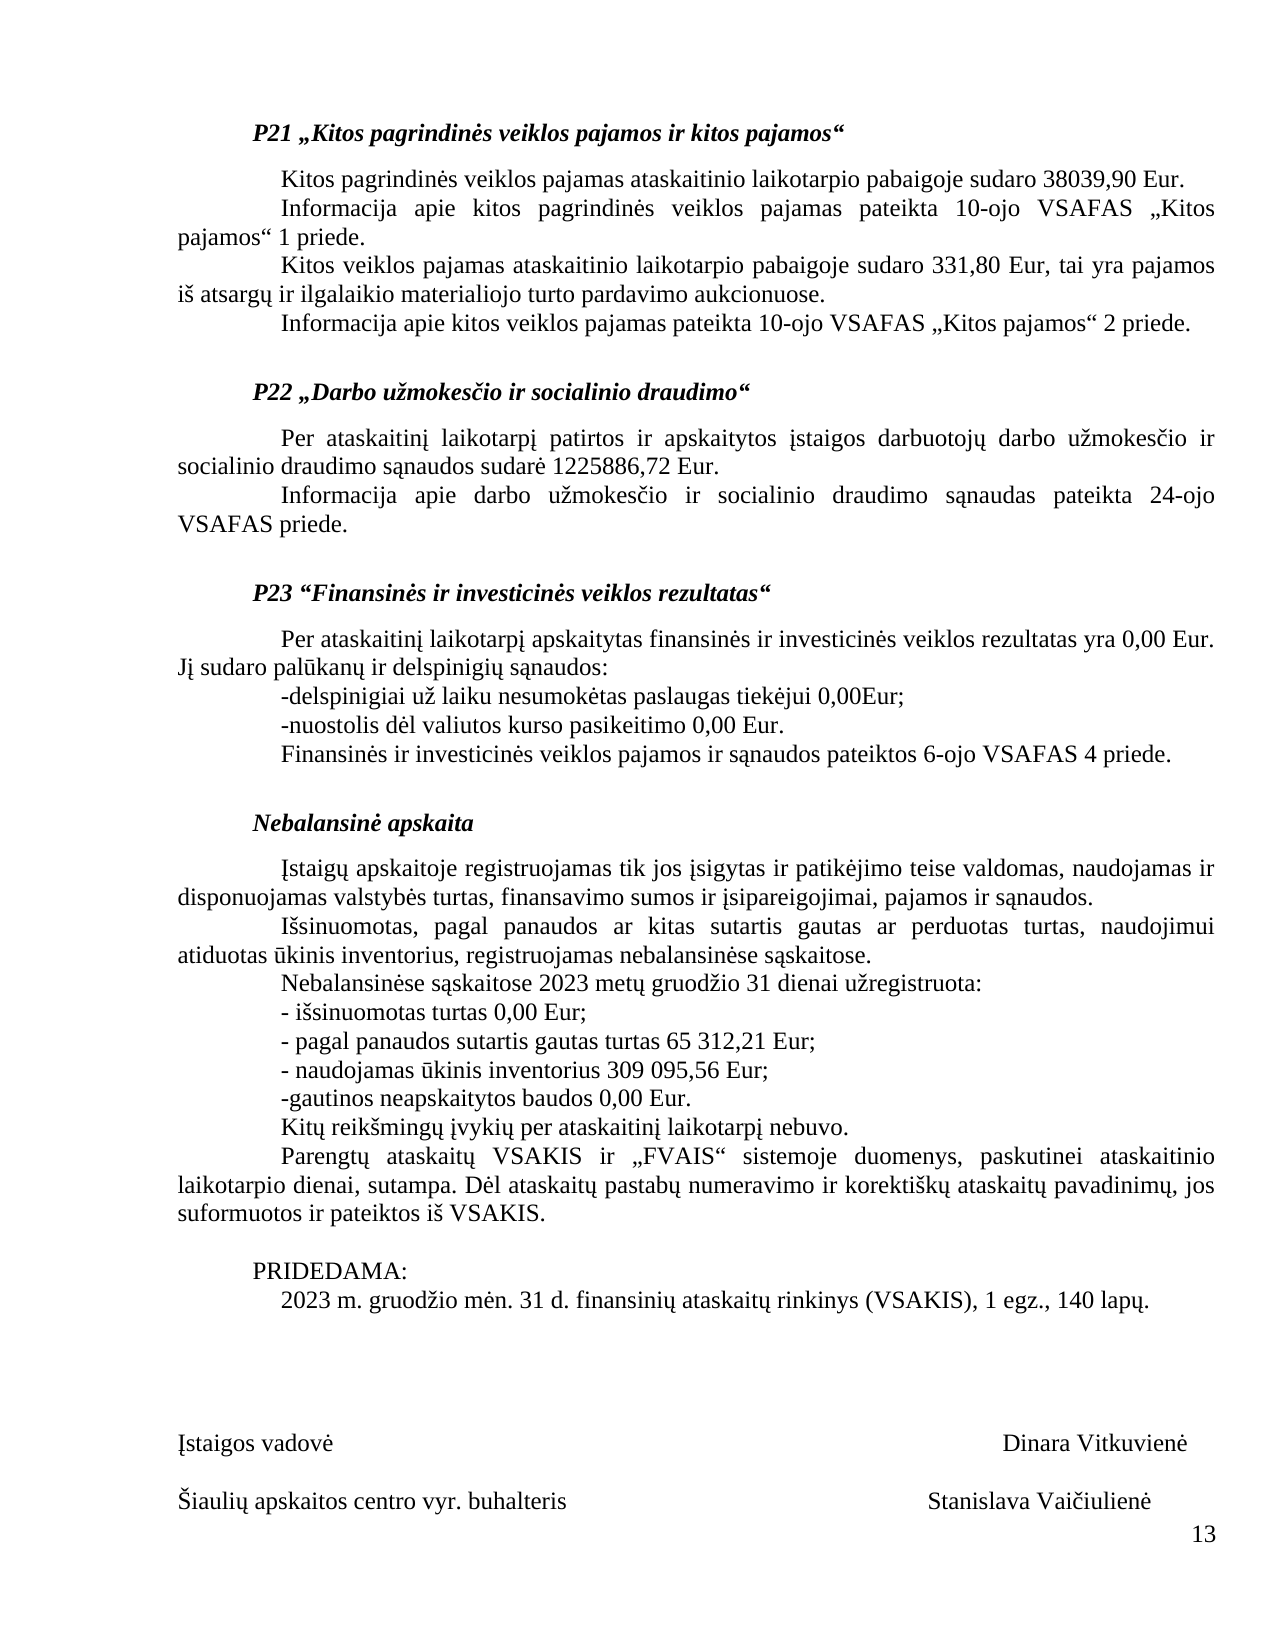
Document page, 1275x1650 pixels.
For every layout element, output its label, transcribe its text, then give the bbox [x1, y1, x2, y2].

text Šiaulių apskaitos centro vyr. buhalteris Stanislava Vaičiulienė [177, 1486, 1216, 1515]
text Parengtų ataskaitų VSAKIS ir „FVAIS“ sistemoje duomenys, paskutinei ataskaitinio laikotarpio dienai, sutampa. Dėl ataskaitų pastabų numeravimo ir korektiškų ataskaitų pavadinimų, jos suformuotos ir pateiktos iš VSAKIS. [177, 1141, 1216, 1227]
text Per ataskaitinį laikotarpį patirtos ir apskaitytos įstaigos darbuotojų darbo užmokesčio ir socialinio draudimo sąnaudos sudarė 1225886,72 Eur. [177, 423, 1216, 480]
text Nebalansinėse sąskaitose 2023 metų gruodžio 31 dienai užregistruota: [177, 968, 1216, 997]
text - išsinuomotas turtas 0,00 Eur; [177, 997, 1216, 1026]
text Informacija apie kitos pagrindinės veiklos pajamas pateikta 10-ojo VSAFAS „Kitos pajamos“ 1 priede. [177, 193, 1216, 250]
text PRIDEDAMA: [177, 1256, 1216, 1285]
text -delspinigiai už laiku nesumokėtas paslaugas tiekėjui 0,00Eur; [177, 681, 1216, 710]
text -gautinos neapskaitytos baudos 0,00 Eur. [177, 1083, 1216, 1112]
text -nuostolis dėl valiutos kurso pasikeitimo 0,00 Eur. [177, 710, 1216, 739]
text - pagal panaudos sutartis gautas turtas 65 312,21 Eur; [177, 1026, 1216, 1055]
text P21 „Kitos pagrindinės veiklos pajamos ir kitos pajamos“ [177, 118, 1216, 147]
text Įstaigos vadovė Dinara Vitkuvienė [177, 1428, 1216, 1457]
text Išsinuomotas, pagal panaudos ar kitas sutartis gautas ar perduotas turtas, naudojimui atiduotas ūkinis inventorius, registruojamas nebalansinėse sąskaitose. [177, 911, 1216, 968]
text Finansinės ir investicinės veiklos pajamos ir sąnaudos pateiktos 6-ojo VSAFAS 4 priede. [177, 739, 1216, 767]
text Informacija apie kitos veiklos pajamas pateikta 10-ojo VSAFAS „Kitos pajamos“ 2 priede. [177, 308, 1216, 337]
text Kitos pagrindinės veiklos pajamas ataskaitinio laikotarpio pabaigoje sudaro 38039,90 Eur. [177, 164, 1216, 193]
text Kitų reikšmingų įvykių per ataskaitinį laikotarpį nebuvo. [177, 1112, 1216, 1141]
text Kitos veiklos pajamas ataskaitinio laikotarpio pabaigoje sudaro 331,80 Eur, tai yra pajamos iš atsargų ir ilgalaikio materialiojo turto pardavimo aukcionuose. [177, 250, 1216, 308]
text Nebalansinė apskaita [177, 807, 1216, 837]
text Informacija apie darbo užmokesčio ir socialinio draudimo sąnaudas pateikta 24-ojo VSAFAS priede. [177, 480, 1216, 538]
text P22 „Darbo užmokesčio ir socialinio draudimo“ [177, 377, 1216, 406]
text - naudojamas ūkinis inventorius 309 095,56 Eur; [177, 1055, 1216, 1083]
text 2023 m. gruodžio mėn. 31 d. finansinių ataskaitų rinkinys (VSAKIS), 1 egz., 140 lapų. [177, 1285, 1216, 1313]
text P23 “Finansinės ir investicinės veiklos rezultatas“ [177, 578, 1216, 607]
text Per ataskaitinį laikotarpį apskaitytas finansinės ir investicinės veiklos rezultatas yra 0,00 Eur. Jį sudaro palūkanų ir delspinigių sąnaudos: [177, 624, 1216, 681]
text Įstaigų apskaitoje registruojamas tik jos įsigytas ir patikėjimo teise valdomas, naudojamas ir disponuojamas valstybės turtas, finansavimo sumos ir įsipareigojimai, pajamos ir sąnaudos. [177, 853, 1216, 911]
